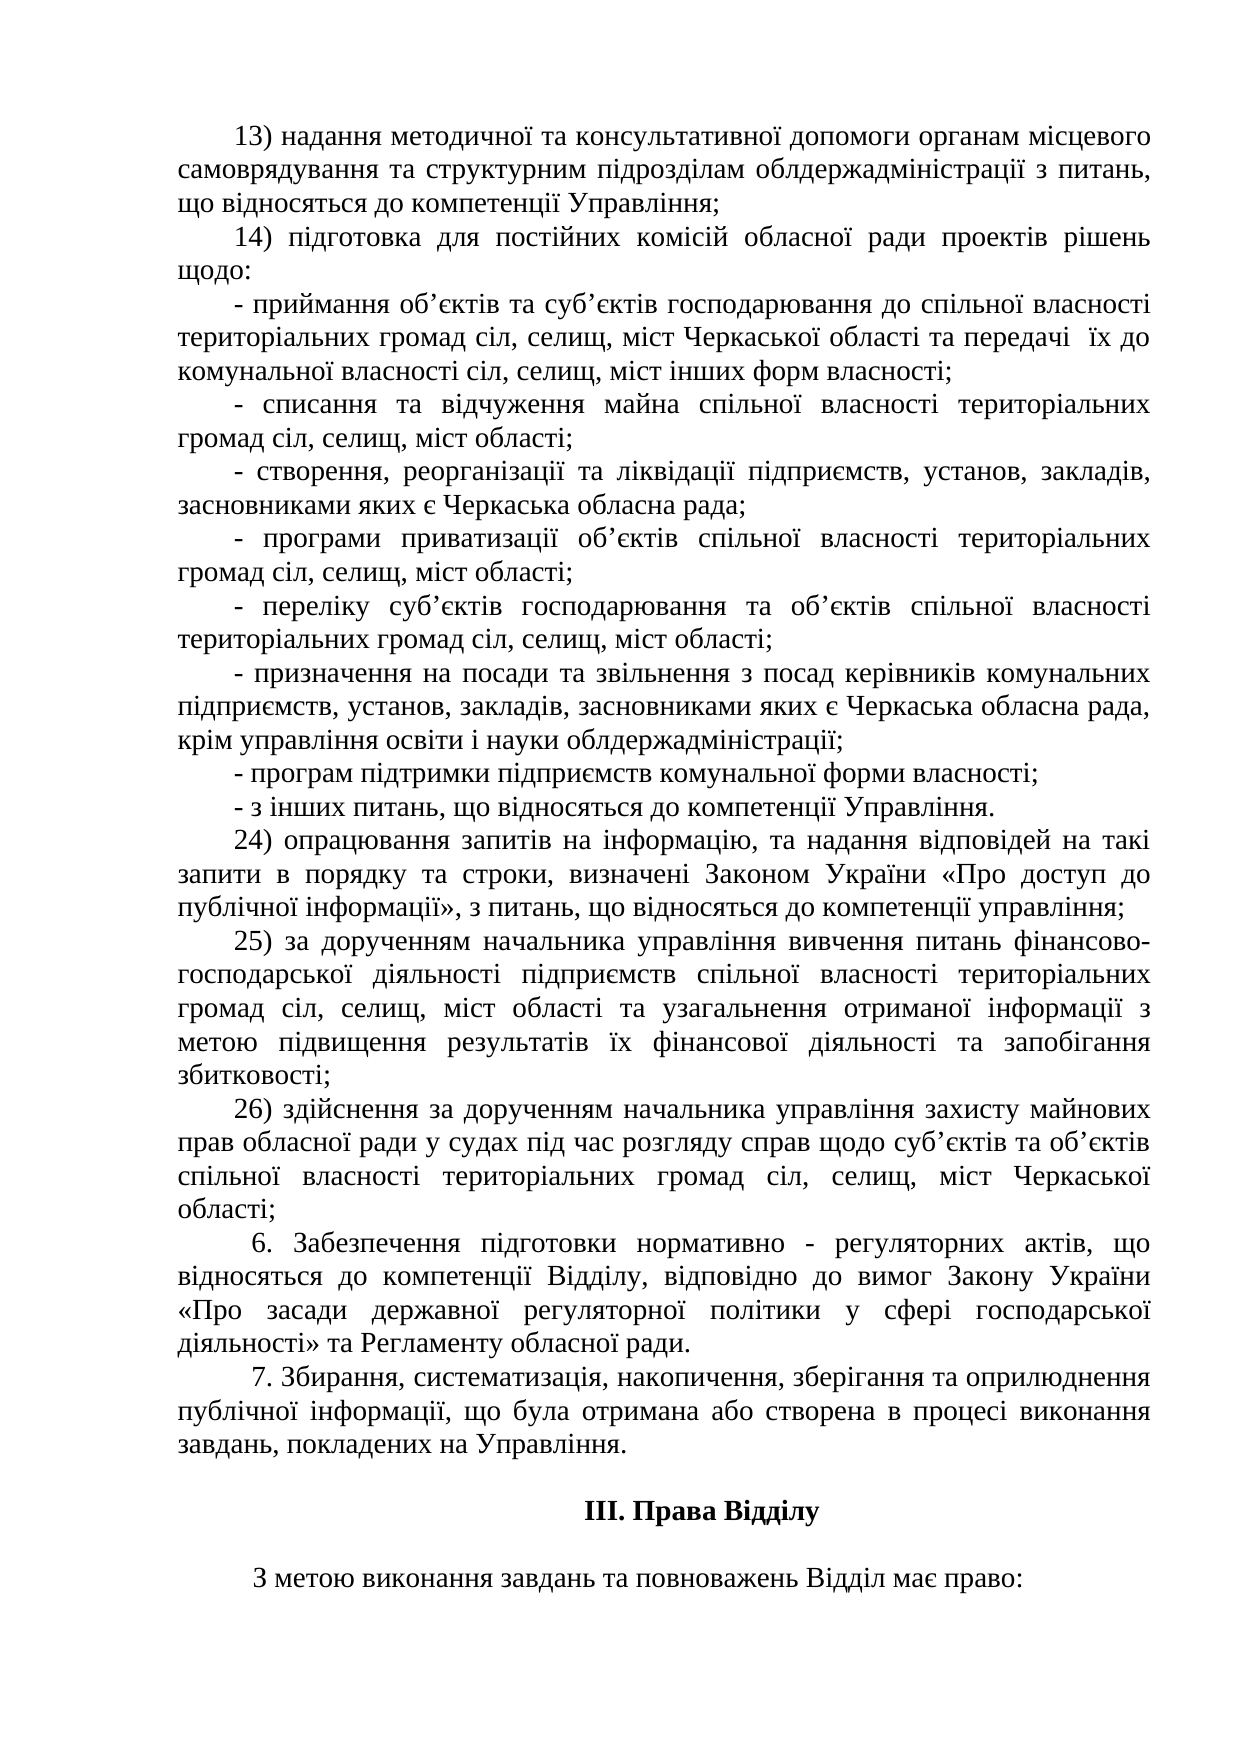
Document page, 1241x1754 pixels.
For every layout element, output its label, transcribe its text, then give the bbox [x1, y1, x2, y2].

text ІІІ. Права Відділу [177, 1493, 1152, 1527]
text - програми приватизації об’єктів спільної власності територіальних громад сіл, селищ, міст області; [177, 521, 1152, 588]
text - призначення на посади та звільнення з посад керівників комунальних підприємств, установ, закладів, засновниками яких є Черкаська обласна рада, крім управління освіти і науки облдержадміністрації; [177, 655, 1152, 755]
text - переліку суб’єктів господарювання та об’єктів спільної власності територіальних громад сіл, селищ, міст області; [177, 588, 1152, 655]
text 14) підготовка для постійних комісій обласної ради проектів рішень щодо: [177, 219, 1152, 286]
text З метою виконання завдань та повноважень Відділ має право: [177, 1560, 1152, 1594]
text 24) опрацювання запитів на інформацію, та надання відповідей на такі запити в порядку та строки, визначені Законом України «Про доступ до публічної інформації», з питань, що відносяться до компетенції управління; [177, 822, 1152, 923]
text 7. Збирання, систематизація, накопичення, зберігання та оприлюднення публічної інформації, що була отримана або створена в процесі виконання завдань, покладених на Управління. [177, 1359, 1152, 1460]
text - програм підтримки підприємств комунальної форми власності; [177, 755, 1152, 789]
text 26) здійснення за дорученням начальника управління захисту майнових прав обласної ради у судах під час розгляду справ щодо суб’єктів та об’єктів спільної власності територіальних громад сіл, селищ, міст Черкаської області; [177, 1091, 1152, 1225]
text - приймання об’єктів та суб’єктів господарювання до спільної власності територіальних громад сіл, селищ, міст Черкаської області та передачі їх до комунальної власності сіл, селищ, міст інших форм власності; [177, 286, 1152, 386]
text 6. Забезпечення підготовки нормативно - регуляторних актів, що відносяться до компетенції Відділу, відповідно до вимог Закону України «Про засади державної регуляторної політики у сфері господарської діяльності» та Регламенту обласної ради. [177, 1225, 1152, 1359]
text 25) за дорученням начальника управління вивчення питань фінансово-господарської діяльності підприємств спільної власності територіальних громад сіл, селищ, міст області та узагальнення отриманої інформації з метою підвищення результатів їх фінансової діяльності та запобігання збитковості; [177, 923, 1152, 1091]
text 13) надання методичної та консультативної допомоги органам місцевого самоврядування та структурним підрозділам облдержадміністрації з питань, що відносяться до компетенції Управління; [177, 118, 1152, 219]
text - з інших питань, що відносяться до компетенції Управління. [177, 789, 1152, 822]
text - списання та відчуження майна спільної власності територіальних громад сіл, селищ, міст області; [177, 386, 1152, 453]
text - створення, реорганізації та ліквідації підприємств, установ, закладів, засновниками яких є Черкаська обласна рада; [177, 453, 1152, 521]
